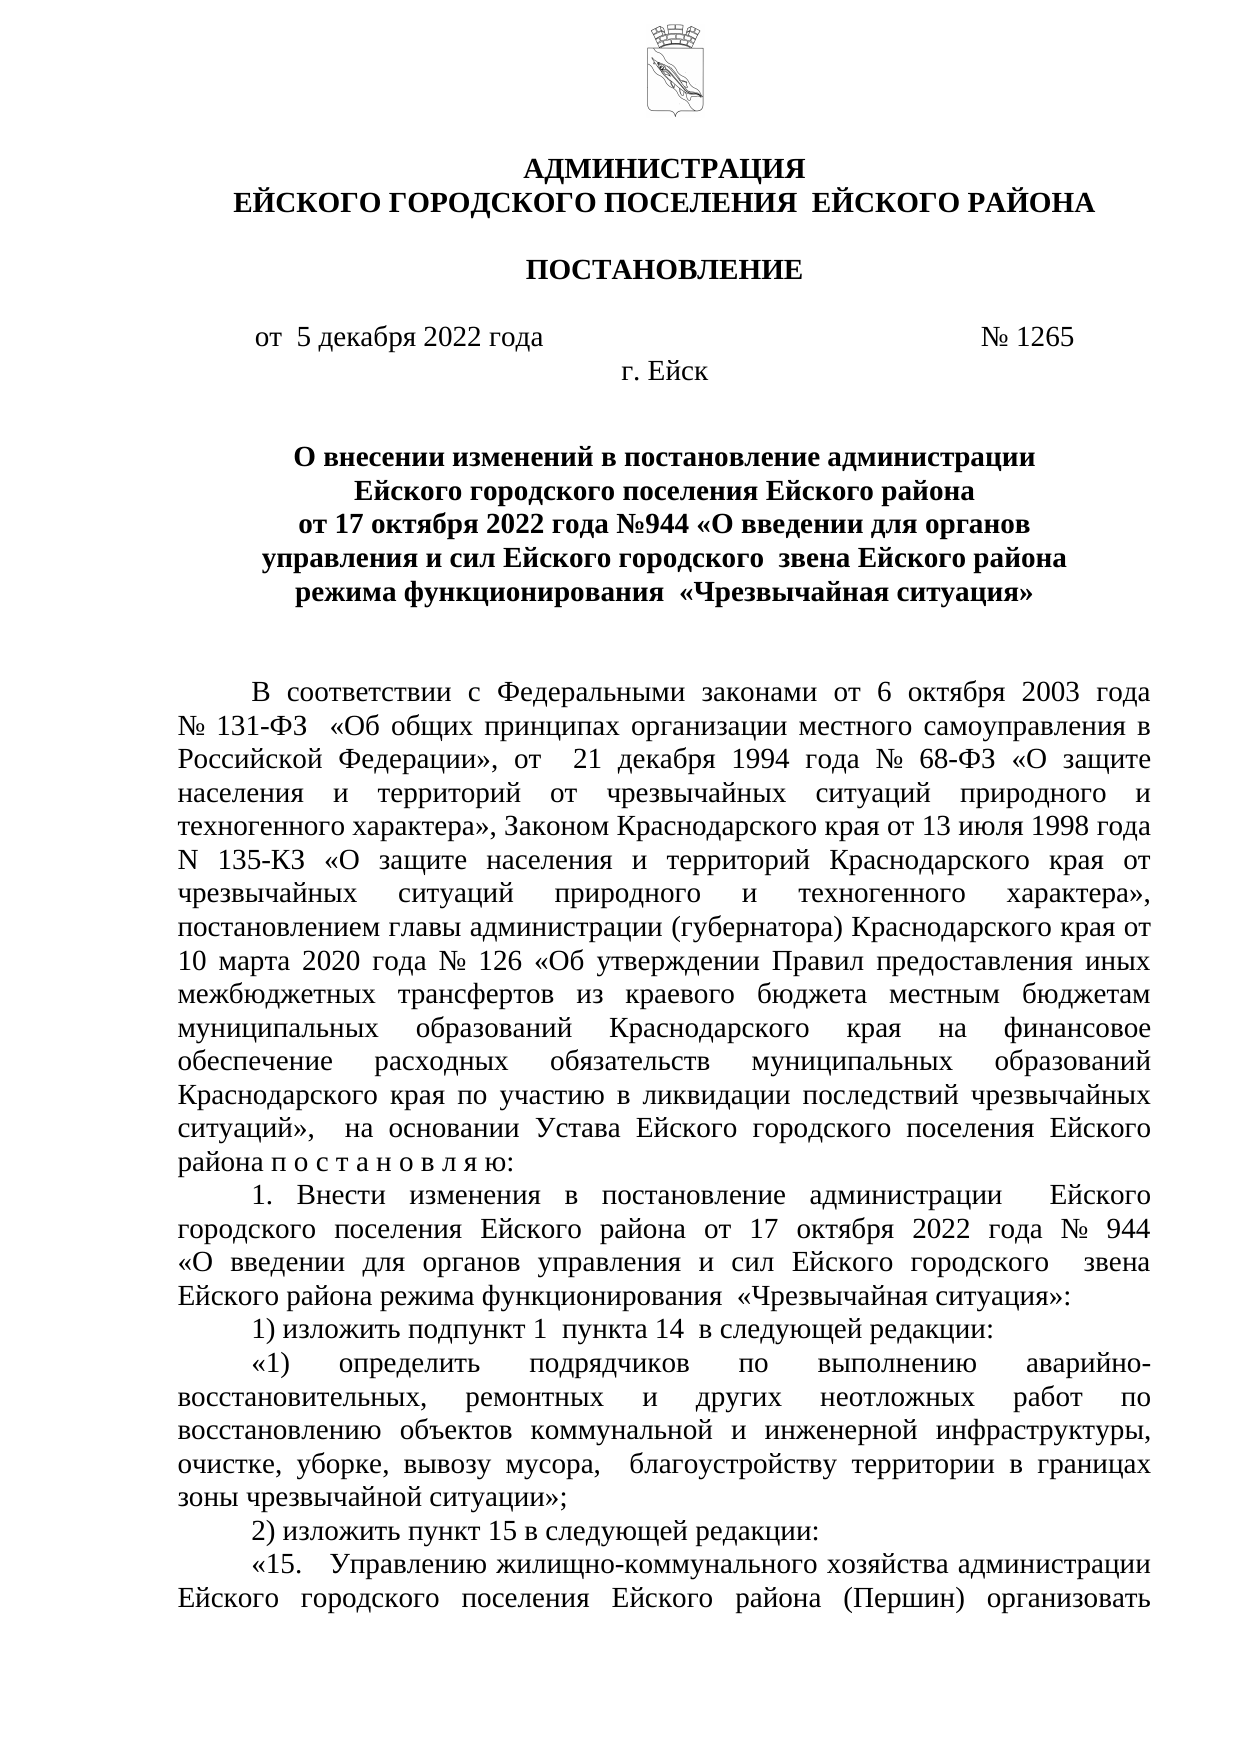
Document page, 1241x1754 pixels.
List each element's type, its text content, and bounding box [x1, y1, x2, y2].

text 1) изложить подпункт 1 пункта 14 в следующей редакции: [177, 1312, 1152, 1345]
text ЕЙСКОГО ГОРОДСКОГО ПОСЕЛЕНИЯ ЕЙСКОГО РАЙОНА [177, 185, 1152, 219]
text ПОСТАНОВЛЕНИЕ [177, 252, 1152, 286]
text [177, 1546, 1152, 1613]
text режима функционирования «Чрезвычайная ситуация» [177, 574, 1152, 607]
text 2) изложить пункт 15 в следующей редакции: [177, 1513, 1152, 1546]
text О внесении изменений в постановление администрации [177, 439, 1152, 473]
text «1) определить подрядчиков по выполнению аварийно-восстановительных, ремонтных и других неотложных работ по восстановлению объектов коммунальной и инженерной инфраструктуры, очистке, уборке, вывозу мусора, благоустройству территории в границах зоны чрезвычайной ситуации»; [177, 1345, 1152, 1513]
text от 5 декабря 2022 года № 1265 [177, 319, 1152, 353]
text г. Ейск [177, 353, 1152, 386]
text 1. Внести изменения в постановление администрации Ейского городского поселения Ейского района от 17 октября 2022 года № 944 «О введении для органов управления и сил Ейского городского звена Ейского района режима функционирования «Чрезвычайная ситуация»: [177, 1177, 1152, 1312]
text В соответствии с Федеральными законами от 6 октября 2003 года № 131-ФЗ «Об общих принципах организации местного самоуправления в Российской Федерации», от 21 декабря 1994 года № 68-ФЗ «О защите населения и территорий от чрезвычайных ситуаций природного и техногенного характера», Законом Краснодарского края от 13 июля 1998 года N 135-КЗ «О защите населения и территорий Краснодарского края от чрезвычайных ситуаций природного и техногенного характера», постановлением главы администрации (губернатора) Краснодарского края от 10 марта 2020 года № 126 «Об утверждении Правил предоставления иных межбюджетных трансфертов из краевого бюджета местным бюджетам муниципальных образований Краснодарского края на финансовое обеспечение расходных обязательств муниципальных образований Краснодарского края по участию в ликвидации последствий чрезвычайных ситуаций», на основании Устава Ейского городского поселения Ейского района п о с т а н о в л я ю: [177, 674, 1152, 1177]
text управления и сил Ейского городского звена Ейского района [177, 540, 1152, 574]
picture [646, 24, 706, 118]
text Ейского городского поселения Ейского района [177, 473, 1152, 507]
text от 17 октября 2022 года №944 «О введении для органов [177, 507, 1152, 540]
text АДМИНИСТРАЦИЯ [177, 152, 1152, 185]
